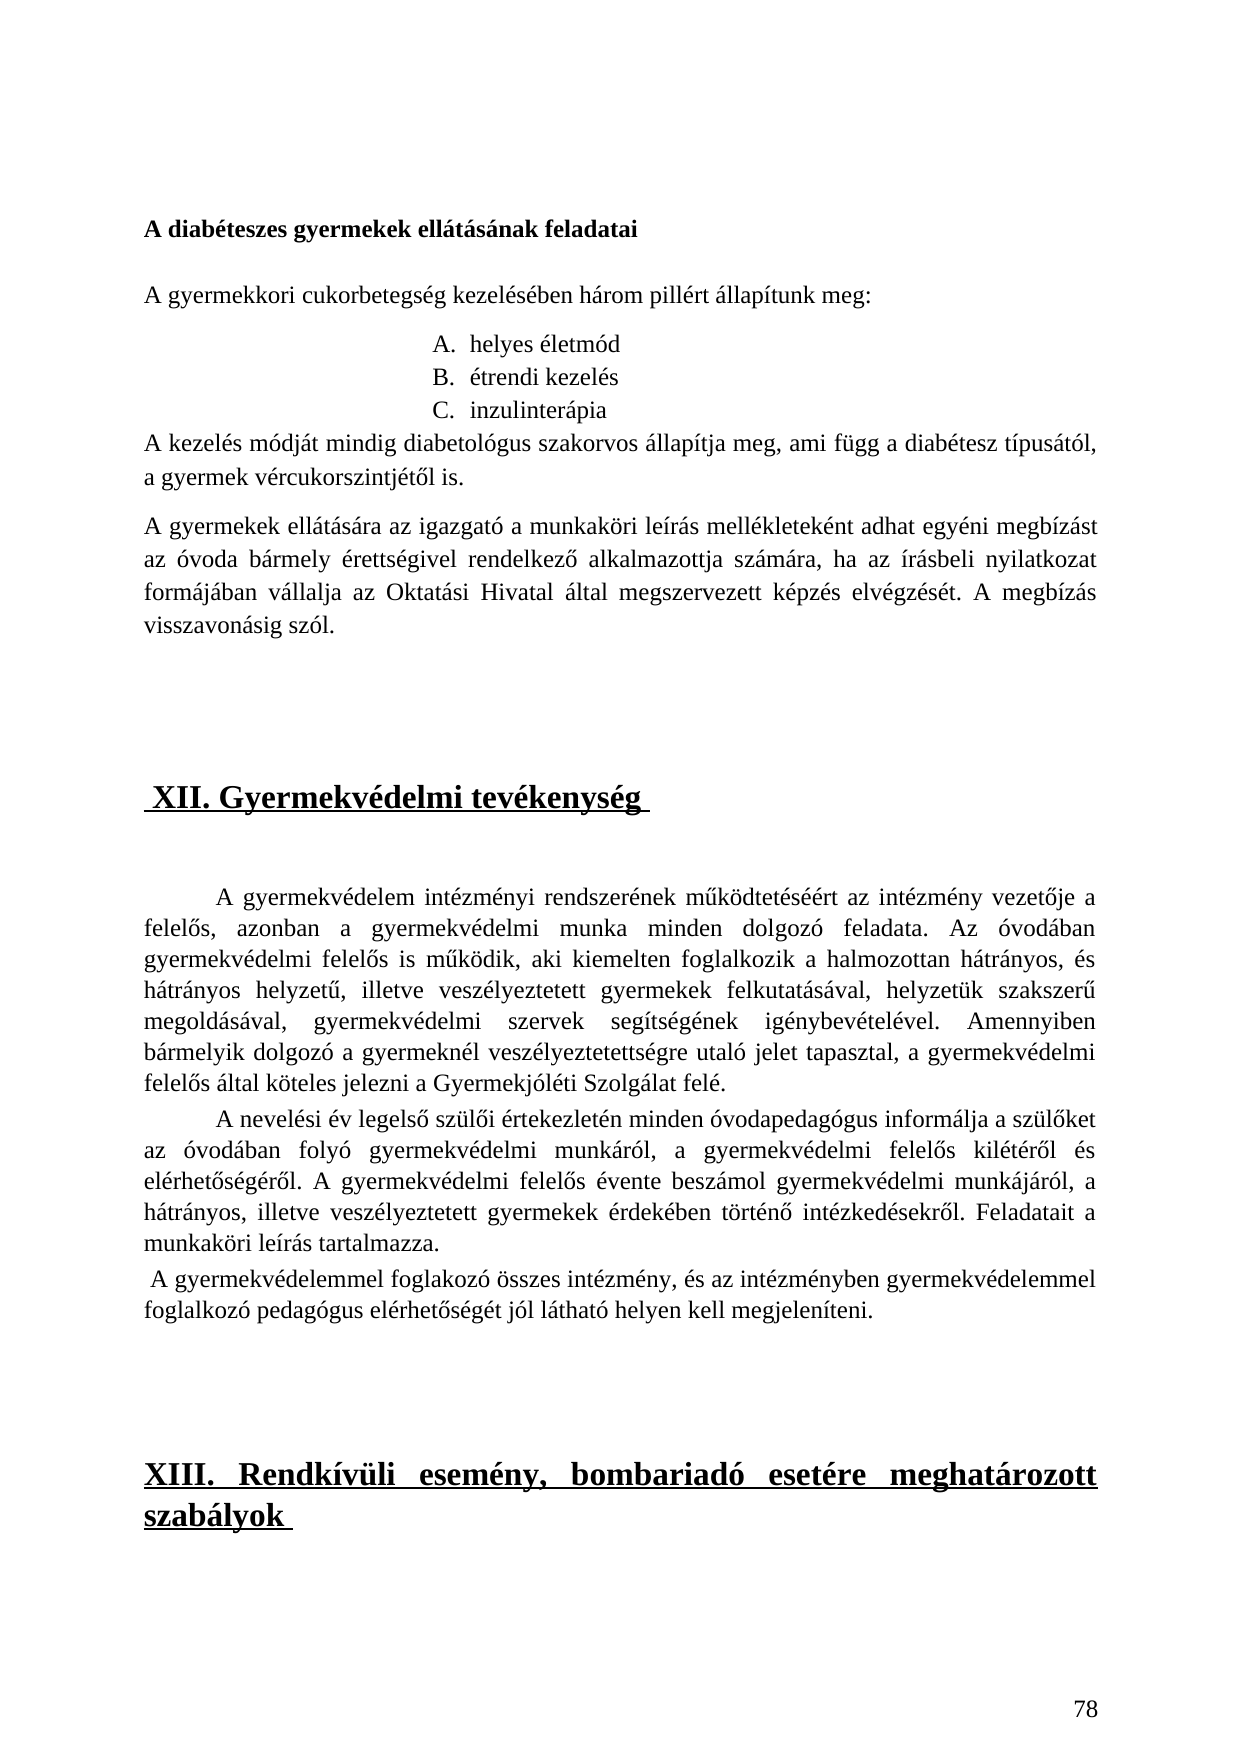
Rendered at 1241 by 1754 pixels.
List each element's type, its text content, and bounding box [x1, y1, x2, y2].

text A diabéteszes gyermekek ellátásának feladatai [143, 214, 1098, 242]
list helyes életmód [432, 329, 1098, 358]
text A gyermekek ellátására az igazgató a munkaköri leírás mellékleteként adhat egyéni megbízást az óvoda bármely érettségivel rendelkező alkalmazottja számára, ha az írásbeli nyilatkozat formájában vállalja az Oktatási Hivatal által megszervezett képzés elvégzését. A megbízás visszavonásig szól. [143, 511, 1098, 639]
list étrendi kezelés [432, 362, 1098, 391]
text XII. Gyermekvédelmi tevékenység [143, 777, 1098, 816]
list inzulinterápia [432, 396, 1098, 424]
text XIII. Rendkívüli esemény, bombariadó esetére meghatározott szabályok [143, 1454, 1098, 1487]
text A gyermekkori cukorbetegség kezelésében három pillért állapítunk meg: [143, 280, 1098, 308]
text A gyermekvédelem intézményi rendszerének működtetéséért az intézmény vezetője a felelős, azonban a gyermekvédelmi munka minden dolgozó feladata. Az óvodában gyermekvédelmi felelős is működik, aki kiemelten foglalkozik a halmozottan hátrányos, és hátrányos helyzetű, illetve veszélyeztetett gyermekek felkutatásával, helyzetük szakszerű megoldásával, gyermekvédelmi szervek segítségének igénybevételével. Amennyiben bármelyik dolgozó a gyermeknél veszélyeztetettségre utaló jelet tapasztal, a gyermekvédelmi felelős által köteles jelezni a Gyermekjóléti Szolgálat felé. [143, 882, 1096, 1097]
text A kezelés módját mindig diabetológus szakorvos állapítja meg, ami függ a diabétesz típusától, a gyermek vércukorszintjétől is. [143, 428, 1098, 490]
text XIII. Rendkívüli esemény, bombariadó esetére meghatározott szabályok [143, 1488, 1098, 1533]
text A gyermekvédelemmel foglakozó összes intézmény, és az intézményben gyermekvédelemmel foglalkozó pedagógus elérhetőségét jól látható helyen kell megjeleníteni. [143, 1264, 1096, 1324]
text A nevelési év legelső szülői értekezletén minden óvodapedagógus informálja a szülőket az óvodában folyó gyermekvédelmi munkáról, a gyermekvédelmi felelős kilétéről és elérhetőségéről. A gyermekvédelmi felelős évente beszámol gyermekvédelmi munkájáról, a hátrányos, illetve veszélyeztetett gyermekek érdekében történő intézkedésekről. Feladatait a munkaköri leírás tartalmazza. [143, 1104, 1096, 1257]
